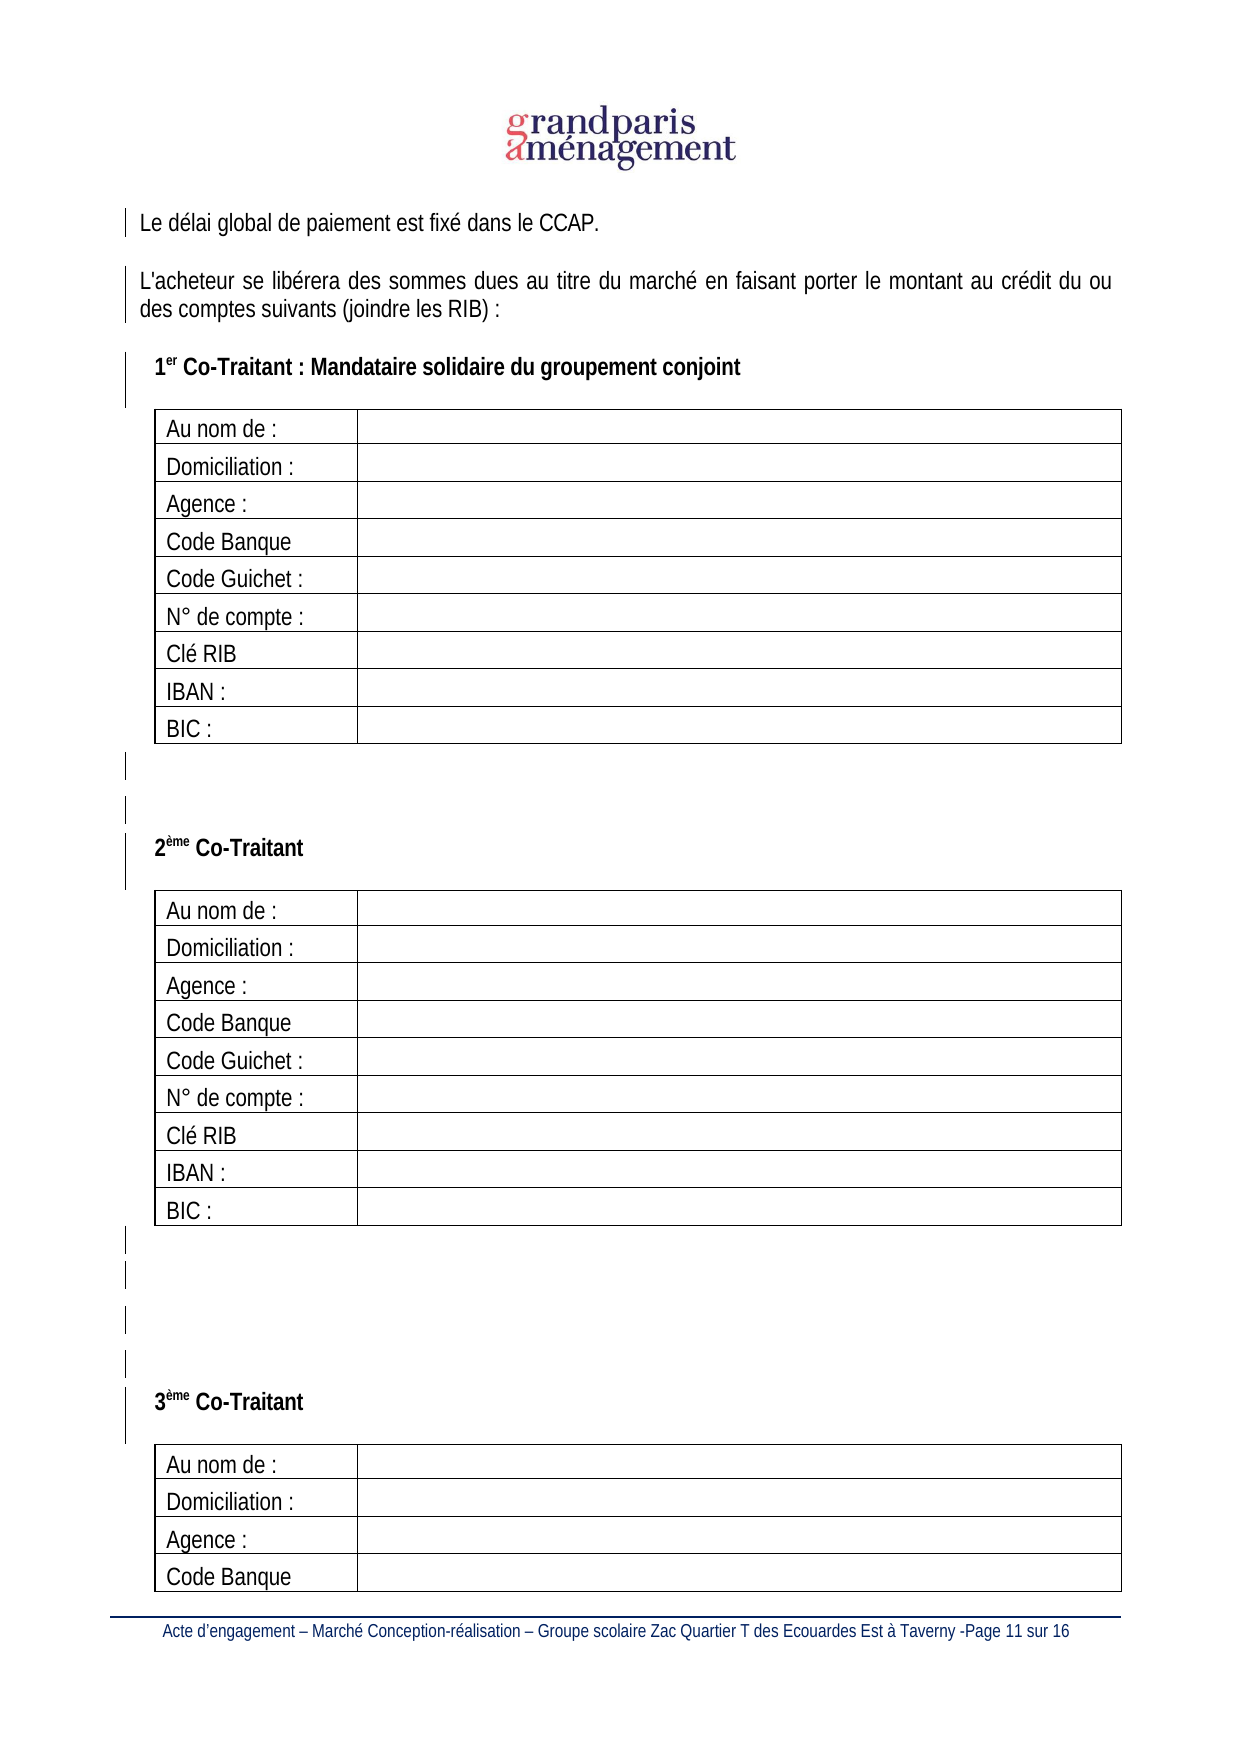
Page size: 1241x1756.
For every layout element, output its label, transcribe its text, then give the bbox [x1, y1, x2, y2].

table_cell BIC : [156, 707, 357, 743]
text 3ème Co-Traitant [154, 1387, 1121, 1416]
table_cell N° de compte : [156, 594, 357, 631]
table_cell [358, 1517, 1121, 1553]
table_cell [358, 594, 1121, 631]
table_header [358, 1445, 1121, 1478]
table_cell Agence : [156, 963, 357, 999]
table_cell [358, 482, 1121, 518]
table_cell [358, 557, 1121, 593]
table_cell [358, 1151, 1121, 1187]
text 2ème Co-Traitant [154, 833, 1121, 862]
table_cell [358, 519, 1121, 556]
table_header [358, 410, 1121, 443]
text L'acheteur se libérera des sommes dues au titre du marché en faisant porter le montant au crédit du ou des comptes suivants (joindre les RIB) : [139, 266, 1114, 323]
table_cell N° de compte : [156, 1076, 357, 1112]
table_header Au nom de : [156, 1445, 357, 1478]
table_cell [358, 632, 1121, 668]
table_cell Code Banque [156, 1554, 357, 1591]
table_cell [358, 963, 1121, 999]
table_header [358, 891, 1121, 924]
table_cell [358, 926, 1121, 962]
table_cell IBAN : [156, 1151, 357, 1187]
table_cell Domiciliation : [156, 444, 357, 481]
table_header Au nom de : [156, 891, 357, 924]
table_cell Code Banque [156, 1001, 357, 1037]
table_cell Code Banque [156, 519, 357, 556]
table_cell Agence : [156, 482, 357, 518]
table_cell Domiciliation : [156, 1479, 357, 1516]
table_cell [358, 707, 1121, 743]
table_cell [358, 444, 1121, 481]
table_cell Code Guichet : [156, 557, 357, 593]
table_cell Domiciliation : [156, 926, 357, 962]
table_cell [358, 1479, 1121, 1516]
table_cell [358, 1001, 1121, 1037]
table_header Au nom de : [156, 410, 357, 443]
table_cell Clé RIB [156, 1113, 357, 1149]
picture [501, 101, 741, 173]
text 1er Co-Traitant : Mandataire solidaire du groupement conjoint [154, 352, 1121, 380]
table_cell BIC : [156, 1188, 357, 1224]
table_cell Code Guichet : [156, 1038, 357, 1074]
table_cell [358, 1038, 1121, 1074]
table_cell [358, 1188, 1121, 1224]
table_cell IBAN : [156, 669, 357, 706]
table_cell [358, 1113, 1121, 1149]
table_cell [358, 1076, 1121, 1112]
text Le délai global de paiement est fixé dans le CCAP. [139, 208, 1121, 237]
table_cell [358, 669, 1121, 706]
table_cell Agence : [156, 1517, 357, 1553]
table_cell Clé RIB [156, 632, 357, 668]
table_cell [358, 1554, 1121, 1591]
